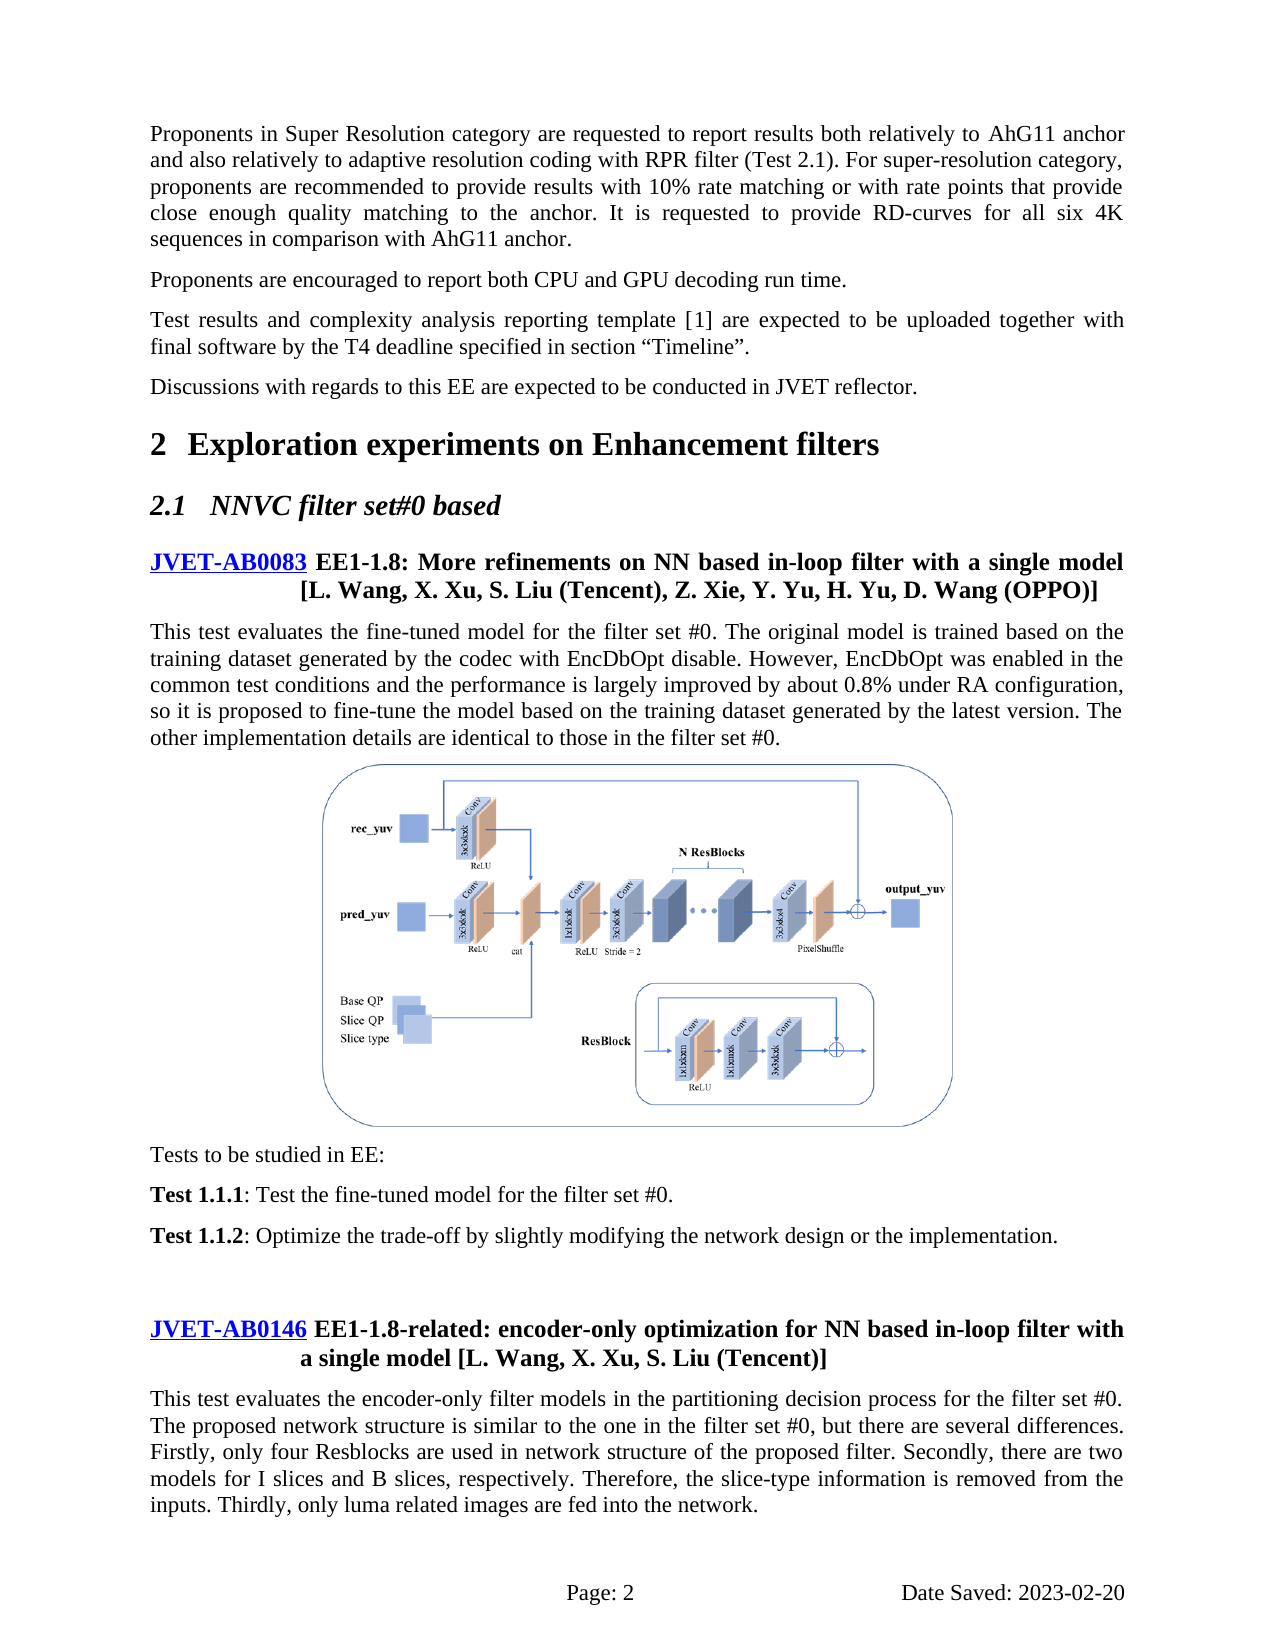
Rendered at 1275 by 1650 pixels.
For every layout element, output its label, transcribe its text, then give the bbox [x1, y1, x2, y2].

text Proponents in Super Resolution category are requested to report results both relatively to AhG11 anchor and also relatively to adaptive resolution coding with RPR filter (Test 2.1). For super-resolution category, proponents are recommended to provide results with 10% rate matching or with rate points that provide close enough quality matching to the anchor. It is requested to provide RD-curves for all six 4K sequences in comparison with AhG11 anchor. [150, 120, 1125, 252]
text Tests to be studied in EE: [150, 1141, 1125, 1167]
subtitle NNVC filter set#0 based [150, 488, 1125, 522]
text Test 1.1.2: Optimize the trade-off by slightly modifying the network design or the implementation. [150, 1222, 1125, 1248]
text Test 1.1.1: Test the fine-tuned model for the filter set #0. [150, 1181, 1125, 1208]
text This test evaluates the encoder-only filter models in the partitioning decision process for the filter set #0. The proposed network structure is similar to the one in the filter set #0, but there are several differences. Firstly, only four Resblocks are used in network structure of the proposed filter. Secondly, there are two models for I slices and B slices, respectively. Therefore, the slice-type information is removed from the inputs. Thirdly, only luma related images are fed into the network. [150, 1386, 1125, 1517]
picture [322, 764, 953, 1127]
subtitle Exploration experiments on Enhancement filters [150, 425, 1125, 463]
text Test results and complexity analysis reporting template [1] are expected to be uploaded together with final software by the T4 deadline specified in section “Timeline”. [150, 306, 1125, 359]
text Proponents are encouraged to report both CPU and GPU decoding run time. [150, 266, 1125, 292]
text This test evaluates the fine-tuned model for the filter set #0. The original model is trained based on the training dataset generated by the codec with EncDbOpt disable. However, EncDbOpt was enabled in the common test conditions and the performance is largely improved by about 0.8% under RA configuration, so it is proposed to fine-tune the model based on the training dataset generated by the latest version. The other implementation details are identical to those in the filter set #0. [150, 618, 1125, 750]
text Discussions with regards to this EE are expected to be conducted in JVET reflector. [150, 373, 1125, 400]
subtitle JVET-AB0083 EE1-1.8: More refinements on NN based in-loop filter with a single model [L. Wang, X. Xu, S. Liu (Tencent), Z. Xie, Y. Yu, H. Yu, D. Wang (OPPO)] [150, 547, 1125, 604]
subtitle JVET-AB0146 EE1-1.8-related: encoder-only optimization for NN based in-loop filter with a single model [L. Wang, X. Xu, S. Liu (Tencent)] [150, 1314, 1125, 1371]
